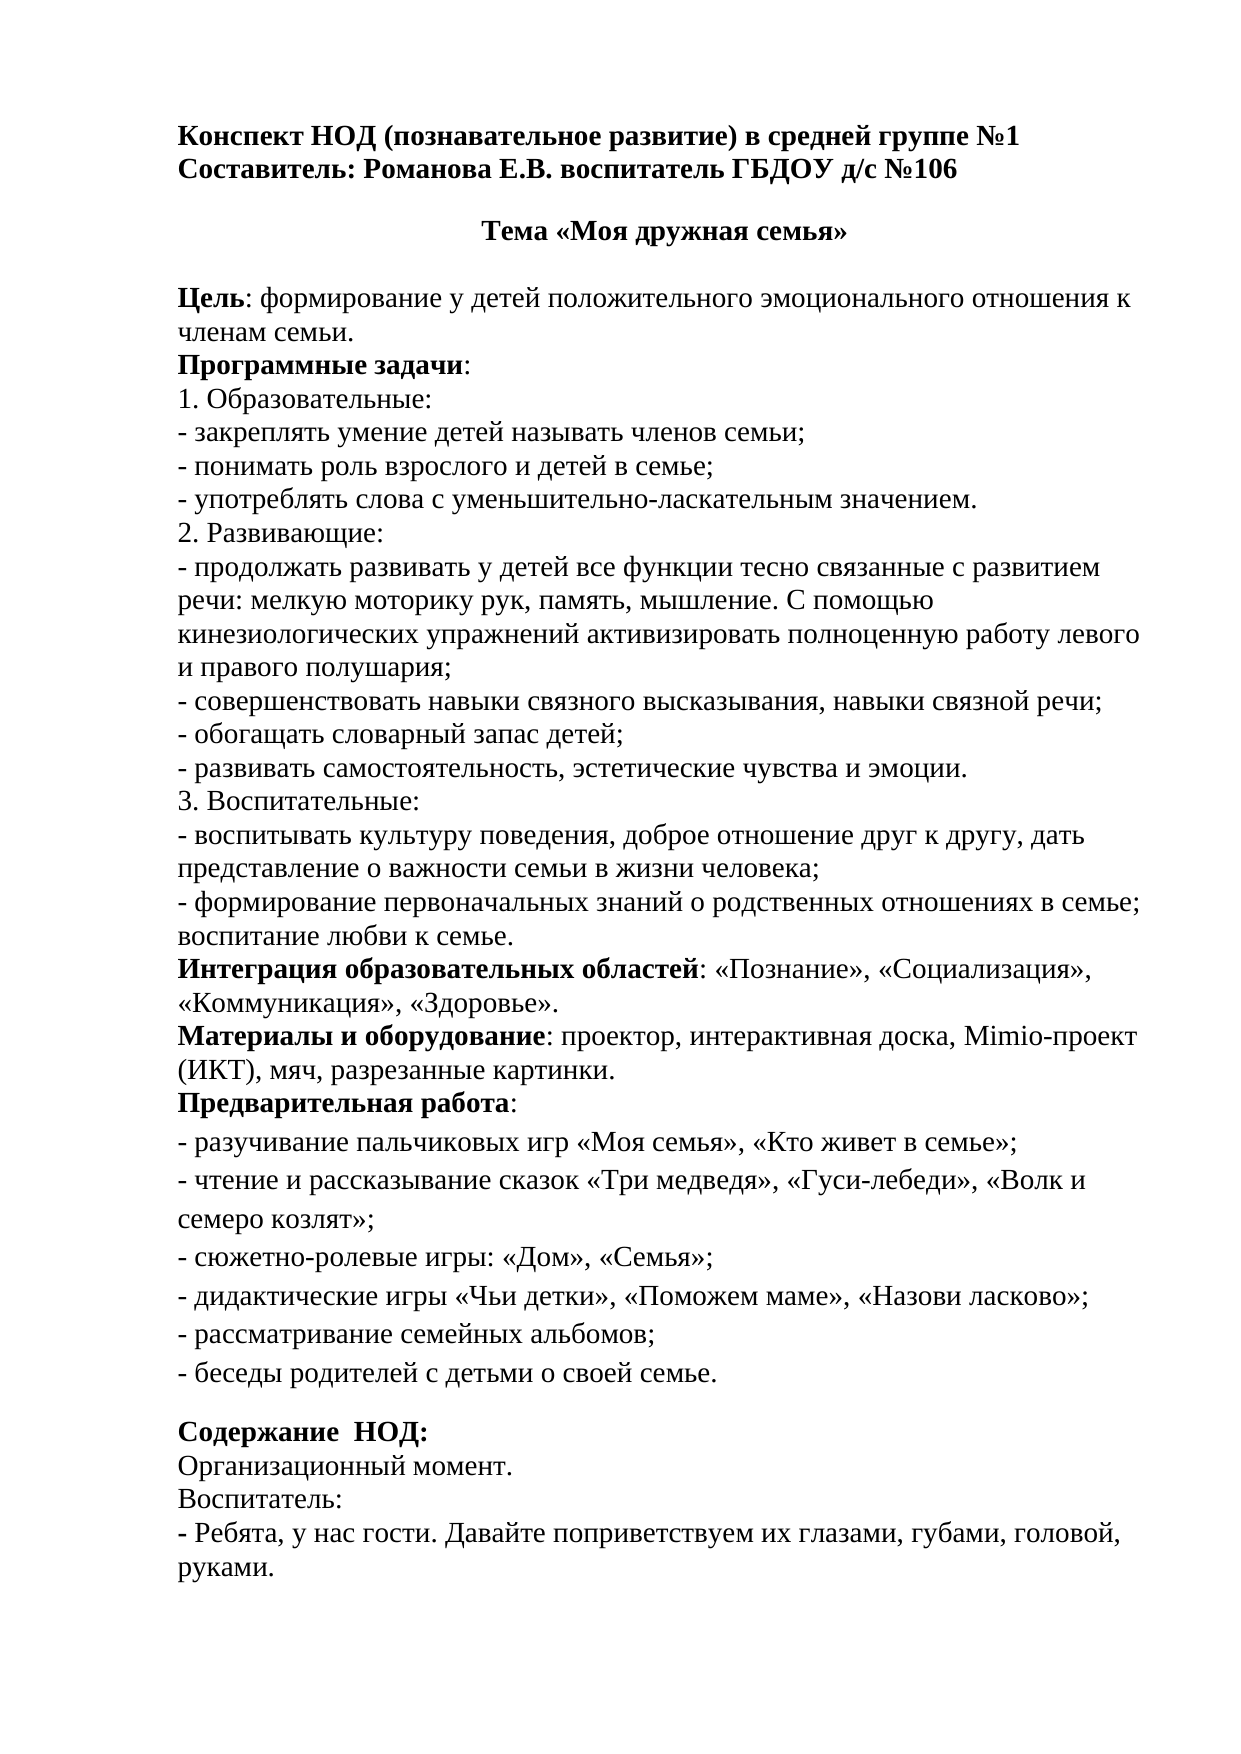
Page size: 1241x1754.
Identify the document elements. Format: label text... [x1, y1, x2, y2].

text - воспитывать культуру поведения, доброе отношение друг к другу, дать представление о важности семьи в жизни человека; [177, 817, 1152, 884]
text 3. Воспитательные: [177, 783, 1152, 817]
text - формирование первоначальных знаний о родственных отношениях в семье; воспитание любви к семье. Интеграция образовательных областей: «Познание», «Социализация», «Коммуникация», «Здоровье». [177, 884, 1152, 1018]
text 2. Развивающие: - продолжать развивать у детей все функции тесно связанные с развитием речи: мелкую моторику рук, память, мышление. С помощью кинезиологических упражнений активизировать полноценную работу левого и правого полушария; - совершенствовать навыки связного высказывания, навыки связной речи; [177, 515, 1152, 716]
text Конспект НОД (познавательное развитие) в средней группе №1 Составитель: Романова Е.В. воспитатель ГБДОУ д/с №106 [177, 118, 1152, 185]
text - обогащать словарный запас детей; [177, 716, 1152, 750]
text Предварительная работа: - разучивание пальчиковых игр «Моя семья», «Кто живет в семье»; - чтение и рассказывание сказок «Три медведя», «Гуси-лебеди», «Волк и семеро козлят»; - сюжетно-ролевые игры: «Дом», «Семья»; - дидактические игры «Чьи детки», «Поможем маме», «Назови ласково»; - рассматривание семейных альбомов; - беседы родителей с детьми о своей семье. [177, 1085, 1152, 1389]
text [177, 1414, 1152, 1582]
text - развивать самостоятельность, эстетические чувства и эмоции. [177, 750, 1152, 783]
text Цель: формирование у детей положительного эмоционального отношения к членам семьи. Программные задачи: 1. Образовательные: - закреплять умение детей называть членов семьи; - понимать роль взрослого и детей в семье; - употреблять слова с уменьшительно-ласкательным значением. [177, 247, 1152, 515]
text Тема «Моя дружная семья» [177, 213, 1152, 247]
text Материалы и оборудование: проектор, интерактивная доска, Mimio-проект (ИКТ), мяч, разрезанные картинки. [177, 1018, 1152, 1085]
